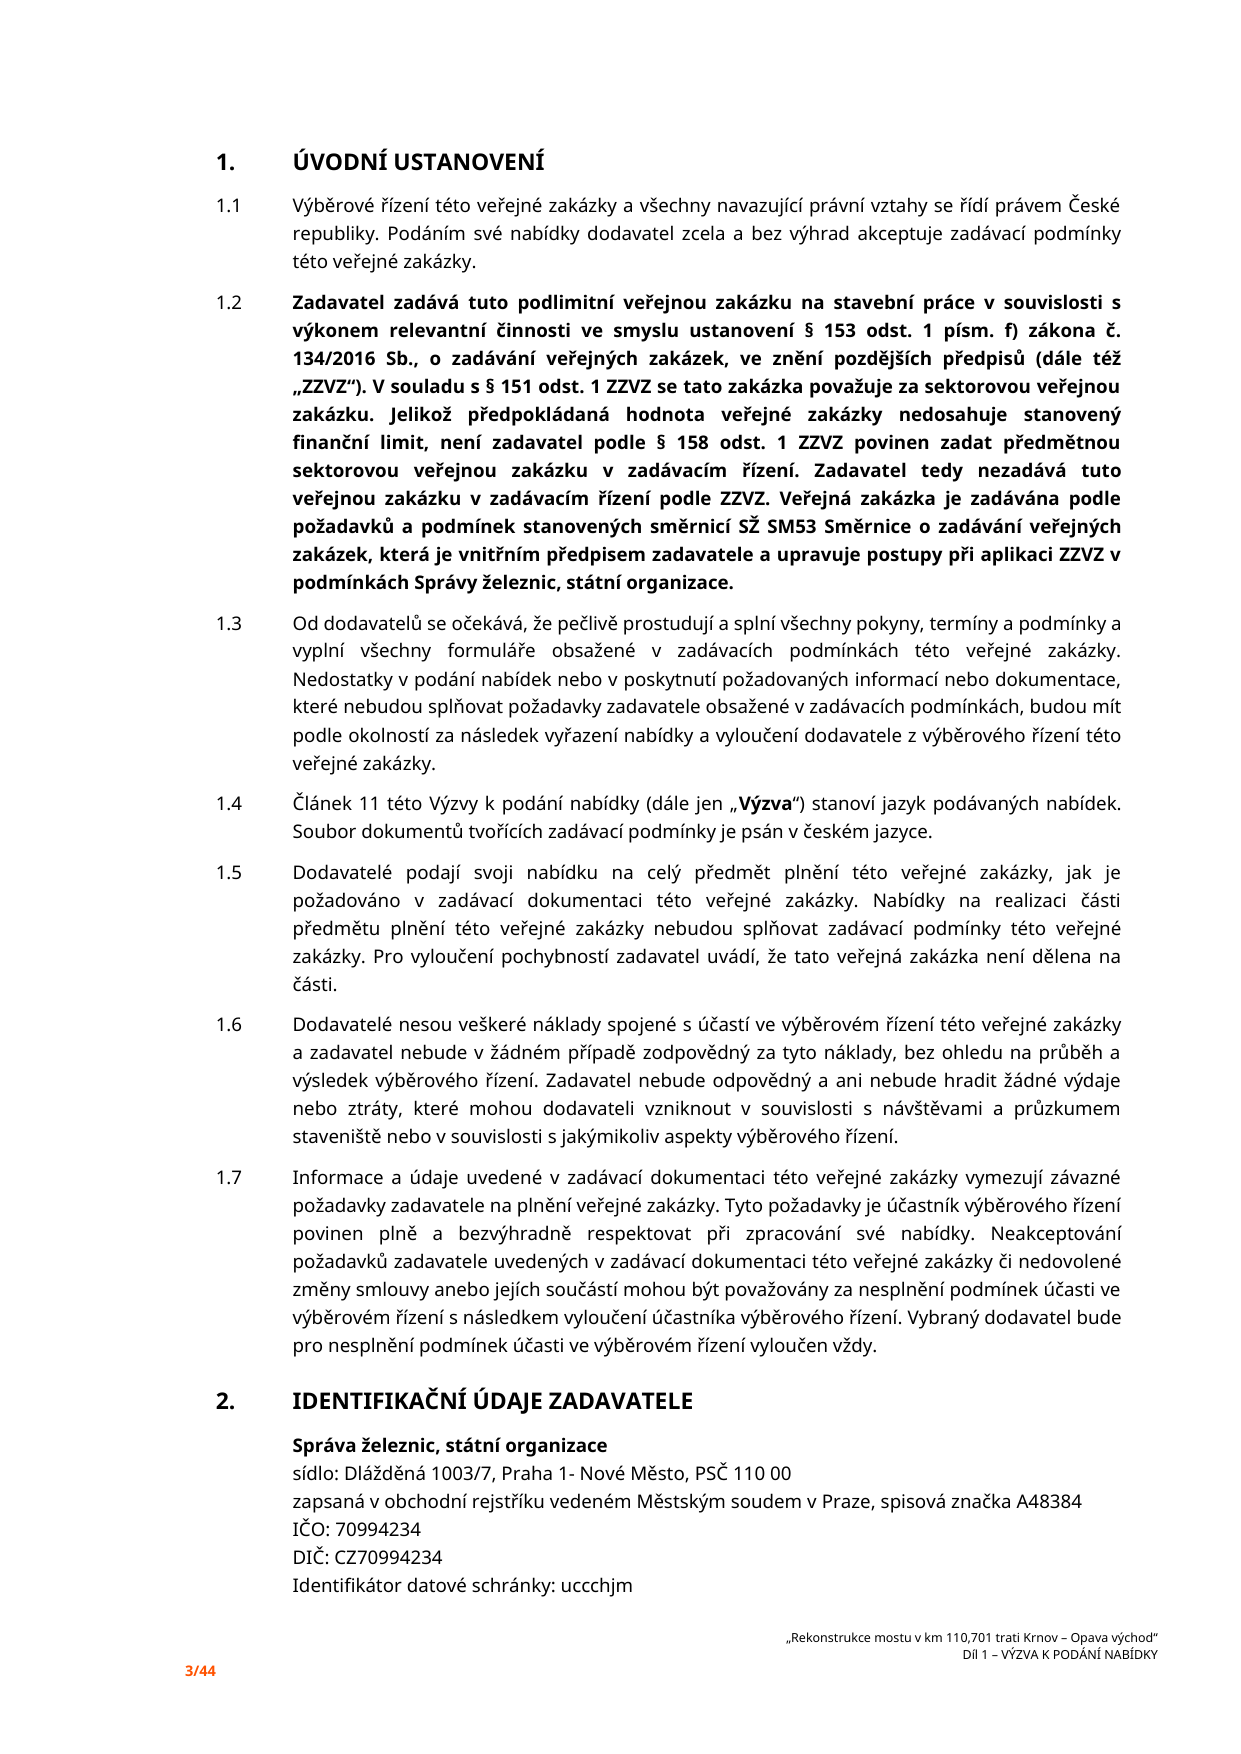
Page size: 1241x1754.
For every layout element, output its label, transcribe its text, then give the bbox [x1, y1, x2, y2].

text Výběrové řízení této veřejné zakázky a všechny navazující právní vztahy se řídí právem České republiky. Podáním své nabídky dodavatel zcela a bez výhrad akceptuje zadávací podmínky této veřejné zakázky. [216, 192, 1122, 274]
text DIČ: CZ70994234 [292, 1544, 1122, 1570]
text Zadavatel zadává tuto podlimitní veřejnou zakázku na stavební práce v souvislosti s výkonem relevantní činnosti ve smyslu ustanovení § 153 odst. 1 písm. f) zákona č. 134/2016 Sb., o zadávání veřejných zakázek, ve znění pozdějších předpisů (dále též „ZZVZ“). V souladu s § 151 odst. 1 ZZVZ se tato zakázka považuje za sektorovou veřejnou zakázku. Jelikož předpokládaná hodnota veřejné zakázky nedosahuje stanovený finanční limit, není zadavatel podle § 158 odst. 1 ZZVZ povinen zadat předmětnou sektorovou veřejnou zakázku v zadávacím řízení. Zadavatel tedy nezadává tuto veřejnou zakázku v zadávacím řízení podle ZZVZ. Veřejná zakázka je zadávána podle požadavků a podmínek stanovených směrnicí SŽ SM53 Směrnice o zadávání veřejných zakázek, která je vnitřním předpisem zadavatele a upravuje postupy při aplikaci ZZVZ v podmínkách Správy železnic, státní organizace. [216, 289, 1122, 595]
text Dodavatelé podají svoji nabídku na celý předmět plnění této veřejné zakázky, jak je požadováno v zadávací dokumentaci této veřejné zakázky. Nabídky na realizaci části předmětu plnění této veřejné zakázky nebudou splňovat zadávací podmínky této veřejné zakázky. Pro vyloučení pochybností zadavatel uvádí, že tato veřejná zakázka není dělena na části. [216, 859, 1122, 997]
text Správa železnic, státní organizace [292, 1432, 1122, 1458]
text Článek 11 této Výzvy k podání nabídky (dále jen „Výzva“) stanoví jazyk podávaných nabídek. Soubor dokumentů tvořících zadávací podmínky je psán v českém jazyce. [216, 790, 1122, 844]
text Identifikátor datové schránky: uccchjm [292, 1572, 1122, 1598]
text Dodavatelé nesou veškeré náklady spojené s účastí ve výběrovém řízení této veřejné zakázky a zadavatel nebude v žádném případě zodpovědný za tyto náklady, bez ohledu na průběh a výsledek výběrového řízení. Zadavatel nebude odpovědný a ani nebude hradit žádné výdaje nebo ztráty, které mohou dodavateli vzniknout v souvislosti s návštěvami a průzkumem staveniště nebo v souvislosti s jakýmikoliv aspekty výběrového řízení. [216, 1012, 1122, 1149]
text Informace a údaje uvedené v zadávací dokumentaci této veřejné zakázky vymezují závazné požadavky zadavatele na plnění veřejné zakázky. Tyto požadavky je účastník výběrového řízení povinen plně a bezvýhradně respektovat při zpracování své nabídky. Neakceptování požadavků zadavatele uvedených v zadávací dokumentaci této veřejné zakázky či nedovolené změny smlouvy anebo jejích součástí mohou být považovány za nesplnění podmínek účasti ve výběrovém řízení s následkem vyloučení účastníka výběrového řízení. Vybraný dodavatel bude pro nesplnění podmínek účasti ve výběrovém řízení vyloučen vždy. [216, 1164, 1122, 1358]
text IDENTIFIKAČNÍ ÚDAJE ZADAVATELE [216, 1385, 1122, 1417]
text ÚVODNÍ USTANOVENÍ [216, 146, 1122, 177]
text sídlo: Dlážděná 1003/7, Praha 1- Nové Město, PSČ 110 00 [292, 1460, 1122, 1486]
text zapsaná v obchodní rejstříku vedeném Městským soudem v Praze, spisová značka A48384 [292, 1488, 1122, 1514]
text IČO: 70994234 [292, 1516, 1122, 1542]
text Od dodavatelů se očekává, že pečlivě prostudují a splní všechny pokyny, termíny a podmínky a vyplní všechny formuláře obsažené v zadávacích podmínkách této veřejné zakázky. Nedostatky v podání nabídek nebo v poskytnutí požadovaných informací nebo dokumentace, které nebudou splňovat požadavky zadavatele obsažené v zadávacích podmínkách, budou mít podle okolností za následek vyřazení nabídky a vyloučení dodavatele z výběrového řízení této veřejné zakázky. [216, 610, 1122, 775]
